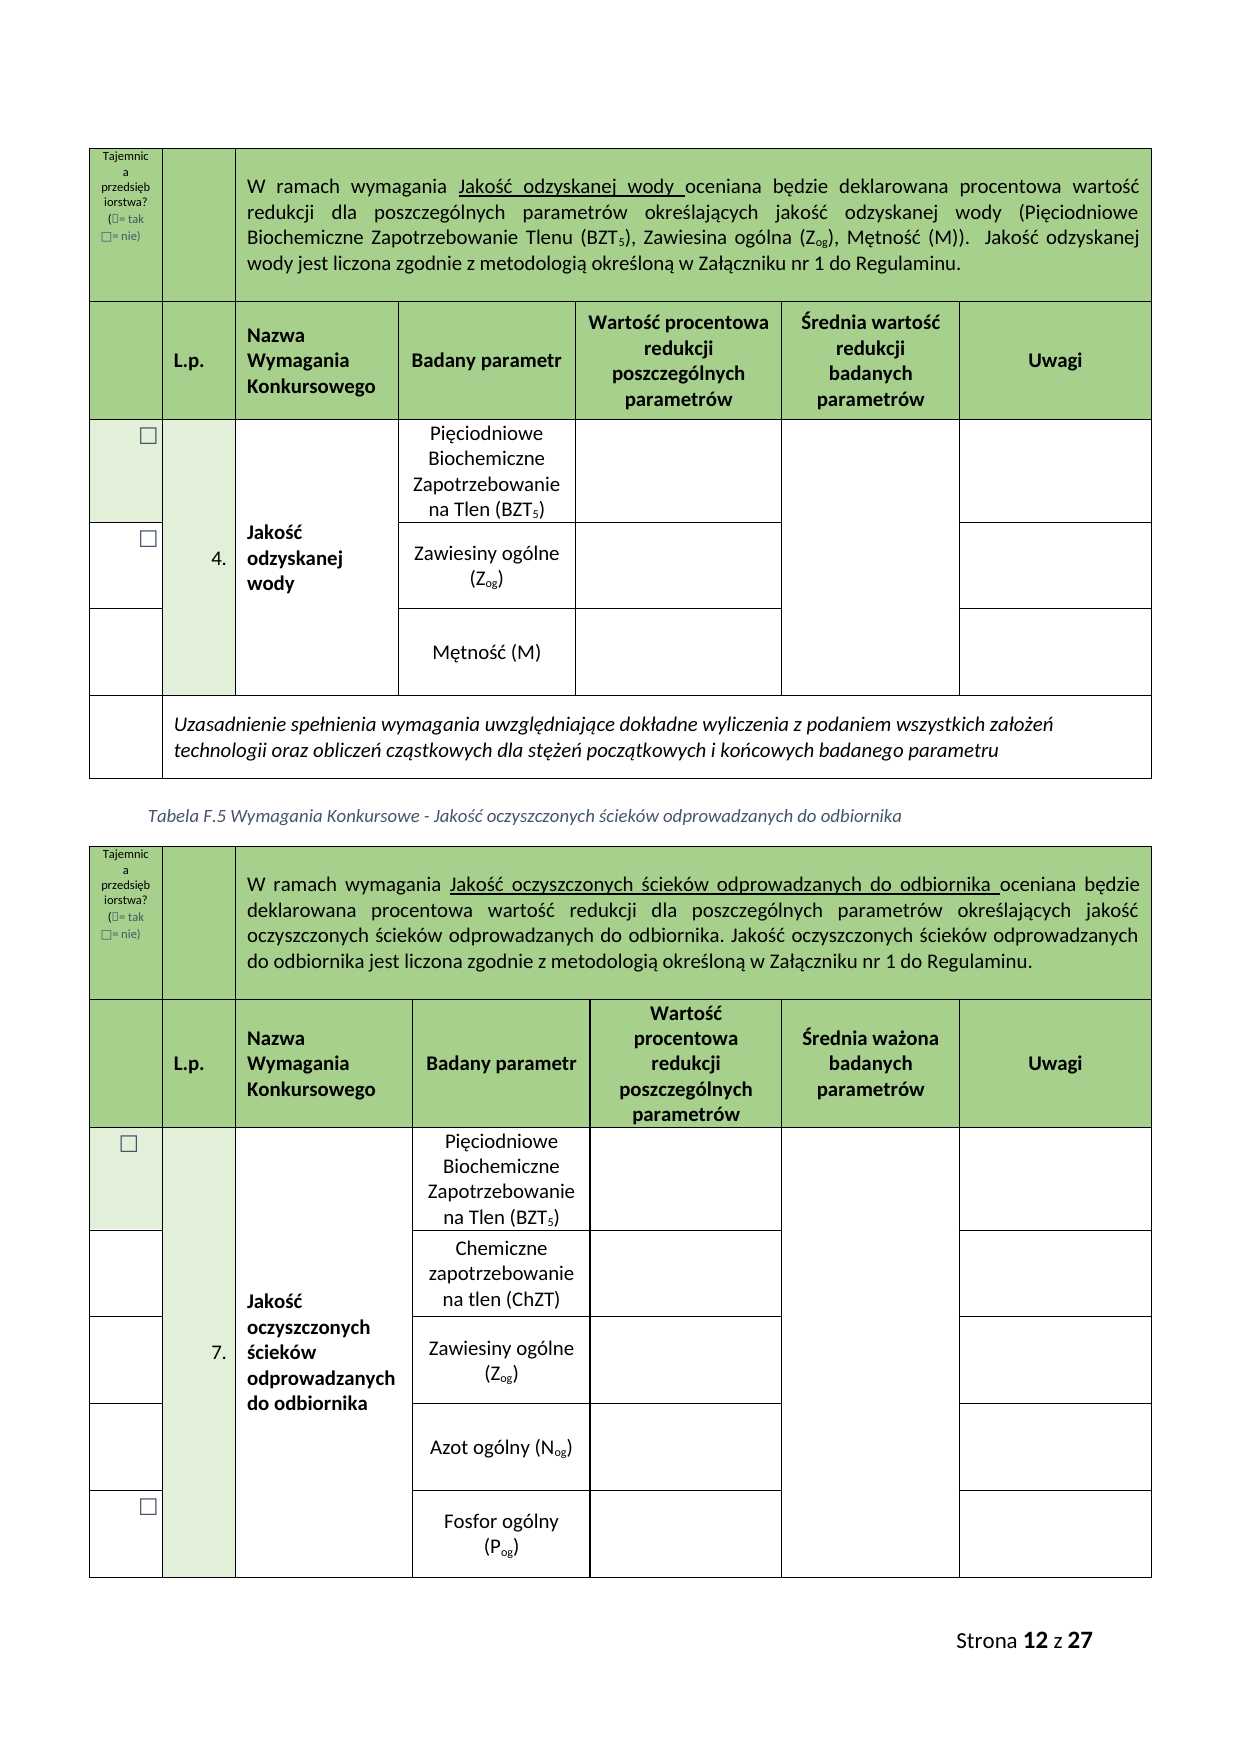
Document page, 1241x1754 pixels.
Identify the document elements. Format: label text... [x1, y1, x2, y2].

table_cell Uwagi [960, 302, 1151, 419]
table_cell Wartość procentowa redukcji poszczególnych parametrów [576, 302, 781, 419]
table_cell [90, 609, 162, 695]
table_cell Uzasadnienie spełnienia wymagania uwzględniające dokładne wyliczenia z podaniem wszystkich założeń technologii oraz obliczeń cząstkowych dla stężeń początkowych i końcowych badanego parametru [163, 696, 1151, 778]
table_cell [591, 1317, 781, 1403]
table_cell [90, 302, 162, 419]
table_cell Zawiesiny ogólne (Zog) [399, 523, 575, 608]
table_cell ☐ [90, 1491, 162, 1577]
table_header W ramach wymagania Jakość oczyszczonych ścieków odprowadzanych do odbiornika oceniana będzie deklarowana procentowa wartość redukcji dla poszczególnych parametrów określających jakość oczyszczonych ścieków odprowadzanych do odbiornika. Jakość oczyszczonych ścieków odprowadzanych do odbiornika jest liczona zgodnie z metodologią określoną w Załączniku nr 1 do Regulaminu. [236, 847, 1151, 999]
table_cell [960, 1231, 1151, 1316]
table_cell [960, 1128, 1151, 1229]
table_cell [960, 1491, 1151, 1577]
table_cell Wartość procentowa redukcji poszczególnych parametrów [591, 1000, 781, 1127]
text Tabela F.5 Wymagania Konkursowe - Jakość oczyszczonych ścieków odprowadzanych do odbiornika [148, 804, 1093, 827]
table_cell [90, 1231, 162, 1316]
table_cell [576, 523, 781, 608]
table_cell Azot ogólny (Nog) [413, 1404, 589, 1490]
table_cell [591, 1231, 781, 1316]
table_cell [163, 420, 235, 695]
table_cell [591, 1491, 781, 1577]
table_cell [576, 609, 781, 695]
table_cell [90, 1317, 162, 1403]
table_cell [960, 609, 1151, 695]
table_cell Nazwa Wymagania Konkursowego [236, 1000, 412, 1127]
table_cell [90, 1000, 162, 1127]
table_cell [960, 420, 1151, 522]
table_cell [90, 696, 162, 778]
table_cell Chemiczne zapotrzebowanie na tlen (ChZT) [413, 1231, 589, 1316]
table_header Tajemnica przedsiębiorstwa? (= tak □= nie) [90, 847, 162, 999]
table_cell Fosfor ogólny (Pog) [413, 1491, 589, 1577]
table_cell Nazwa Wymagania Konkursowego [236, 302, 398, 419]
table_cell L.p. [163, 1000, 235, 1127]
table_cell Jakość oczyszczonych ścieków odprowadzanych do odbiornika [236, 1128, 412, 1577]
table_cell Średnia wartość redukcji badanych parametrów [782, 302, 959, 419]
table_header [163, 847, 235, 999]
table_cell [782, 1128, 959, 1577]
table_cell Mętność (M) [399, 609, 575, 695]
table_cell L.p. [163, 302, 235, 419]
table_cell [960, 1317, 1151, 1403]
table_cell [960, 523, 1151, 608]
table_cell [163, 1128, 235, 1577]
table_cell [960, 1404, 1151, 1490]
table_cell [576, 420, 781, 522]
table_cell Pięciodniowe Biochemiczne Zapotrzebowanie na Tlen (BZT5) [413, 1128, 589, 1229]
table_cell [782, 420, 959, 695]
table_cell Badany parametr [399, 302, 575, 419]
table_cell Pięciodniowe Biochemiczne Zapotrzebowanie na Tlen (BZT5) [399, 420, 575, 522]
table_cell [591, 1404, 781, 1490]
table_cell Zawiesiny ogólne (Zog) [413, 1317, 589, 1403]
table_cell [90, 1404, 162, 1490]
table_header W ramach wymagania Jakość odzyskanej wody oceniana będzie deklarowana procentowa wartość redukcji dla poszczególnych parametrów określających jakość odzyskanej wody (Pięciodniowe Biochemiczne Zapotrzebowanie Tlenu (BZT5), Zawiesina ogólna (Zog), Mętność (M)). Jakość odzyskanej wody jest liczona zgodnie z metodologią określoną w Załączniku nr 1 do Regulaminu. [236, 149, 1151, 301]
table_header [163, 149, 235, 301]
table_cell Badany parametr [413, 1000, 589, 1127]
table_cell [591, 1128, 781, 1229]
table_header Tajemnica przedsiębiorstwa? (= tak □= nie) [90, 149, 162, 301]
table_cell Jakość odzyskanej wody [236, 420, 398, 695]
table_cell Uwagi [960, 1000, 1151, 1127]
table_cell Średnia ważona badanych parametrów [782, 1000, 959, 1127]
